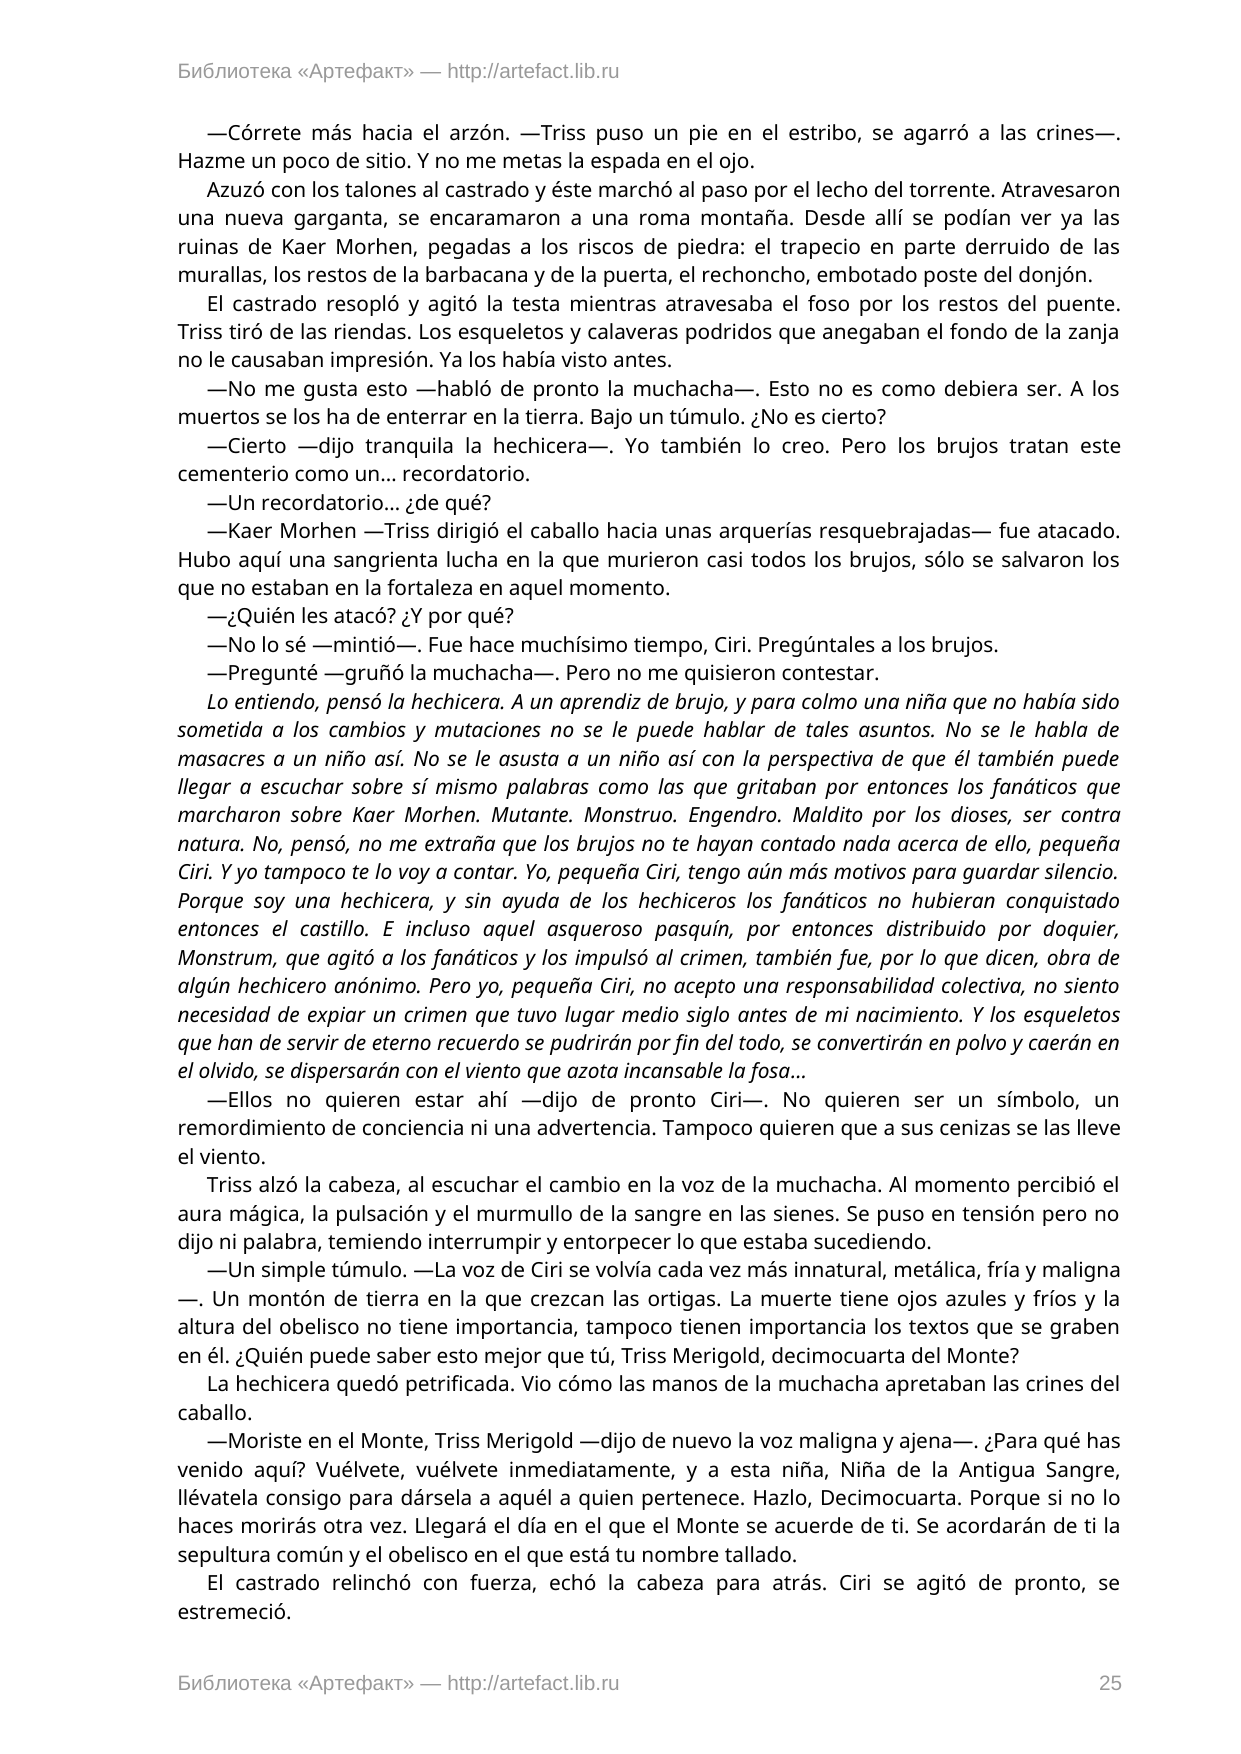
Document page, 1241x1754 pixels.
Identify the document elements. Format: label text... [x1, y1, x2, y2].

text —Ellos no quieren estar ahí —dijo de pronto Ciri—. No quieren ser un símbolo, un remordimiento de conciencia ni una advertencia. Tampoco quieren que a sus cenizas se las lleve el viento. [177, 1085, 1122, 1170]
text —No lo sé —mintió—. Fue hace muchísimo tiempo, Ciri. Pregúntales a los brujos. [177, 630, 1122, 658]
text El castrado relinchó con fuerza, echó la cabeza para atrás. Ciri se agitó de pronto, se estremeció. [177, 1568, 1122, 1625]
text —Un simple túmulo. —La voz de Ciri se volvía cada vez más innatural, metálica, fría y maligna—. Un montón de tierra en la que crezcan las ortigas. La muerte tiene ojos azules y fríos y la altura del obelisco no tiene importancia, tampoco tienen importancia los textos que se graben en él. ¿Quién puede saber esto mejor que tú, Triss Merigold, decimocuarta del Monte? [177, 1256, 1122, 1369]
text El castrado resopló y agitó la testa mientras atravesaba el foso por los restos del puente. Triss tiró de las riendas. Los esqueletos y calaveras podridos que anegaban el fondo de la zanja no le causaban impresión. Ya los había visto antes. [177, 289, 1122, 374]
text —Kaer Morhen —Triss dirigió el caballo hacia unas arquerías resquebrajadas— fue atacado. Hubo aquí una sangrienta lucha en la que murieron casi todos los brujos, sólo se salvaron los que no estaban en la fortaleza en aquel momento. [177, 516, 1122, 602]
text —No me gusta esto —habló de pronto la muchacha—. Esto no es como debiera ser. A los muertos se los ha de enterrar en la tierra. Bajo un túmulo. ¿No es cierto? [177, 374, 1122, 431]
text Azuzó con los talones al castrado y éste marchó al paso por el lecho del torrente. Atravesaron una nueva garganta, se encaramaron a una roma montaña. Desde allí se podían ver ya las ruinas de Kaer Morhen, pegadas a los riscos de piedra: el trapecio en parte derruido de las murallas, los restos de la barbacana y de la puerta, el rechoncho, embotado poste del donjón. [177, 175, 1122, 289]
text —Moriste en el Monte, Triss Merigold —dijo de nuevo la voz maligna y ajena—. ¿Para qué has venido aquí? Vuélvete, vuélvete inmediatamente, y a esta niña, Niña de la Antigua Sangre, llévatela consigo para dársela a aquél a quien pertenece. Hazlo, Decimocuarta. Porque si no lo haces morirás otra vez. Llegará el día en el que el Monte se acuerde de ti. Se acordarán de ti la sepultura común y el obelisco en el que está tu nombre tallado. [177, 1426, 1122, 1568]
text —Pregunté —gruñó la muchacha—. Pero no me quisieron contestar. [177, 658, 1122, 687]
text —Un recordatorio… ¿de qué? [177, 488, 1122, 516]
text —Cierto —dijo tranquila la hechicera—. Yo también lo creo. Pero los brujos tratan este cementerio como un… recordatorio. [177, 431, 1122, 488]
text Lo entiendo, pensó la hechicera. A un aprendiz de brujo, y para colmo una niña que no había sido sometida a los cambios y mutaciones no se le puede hablar de tales asuntos. No se le habla de masacres a un niño así. No se le asusta a un niño así con la perspectiva de que él también puede llegar a escuchar sobre sí mismo palabras como las que gritaban por entonces los fanáticos que marcharon sobre Kaer Morhen. Mutante. Monstruo. Engendro. Maldito por los dioses, ser contra natura. No, pensó, no me extraña que los brujos no te hayan contado nada acerca de ello, pequeña Ciri. Y yo tampoco te lo voy a contar. Yo, pequeña Ciri, tengo aún más motivos para guardar silencio. Porque soy una hechicera, y sin ayuda de los hechiceros los fanáticos no hubieran conquistado entonces el castillo. E incluso aquel asqueroso pasquín, por entonces distribuido por doquier, Monstrum, que agitó a los fanáticos y los impulsó al crimen, también fue, por lo que dicen, obra de algún hechicero anónimo. Pero yo, pequeña Ciri, no acepto una responsabilidad colectiva, no siento necesidad de expiar un crimen que tuvo lugar medio siglo antes de mi nacimiento. Y los esqueletos que han de servir de eterno recuerdo se pudrirán por fin del todo, se convertirán en polvo y caerán en el olvido, se dispersarán con el viento que azota incansable la fosa… [177, 687, 1122, 1085]
text —Córrete más hacia el arzón. —Triss puso un pie en el estribo, se agarró a las crines—. Hazme un poco de sitio. Y no me metas la espada en el ojo. [177, 118, 1122, 175]
text —¿Quién les atacó? ¿Y por qué? [177, 602, 1122, 630]
text La hechicera quedó petrificada. Vio cómo las manos de la muchacha apretaban las crines del caballo. [177, 1369, 1122, 1426]
text Triss alzó la cabeza, al escuchar el cambio en la voz de la muchacha. Al momento percibió el aura mágica, la pulsación y el murmullo de la sangre en las sienes. Se puso en tensión pero no dijo ni palabra, temiendo interrumpir y entorpecer lo que estaba sucediendo. [177, 1170, 1122, 1256]
